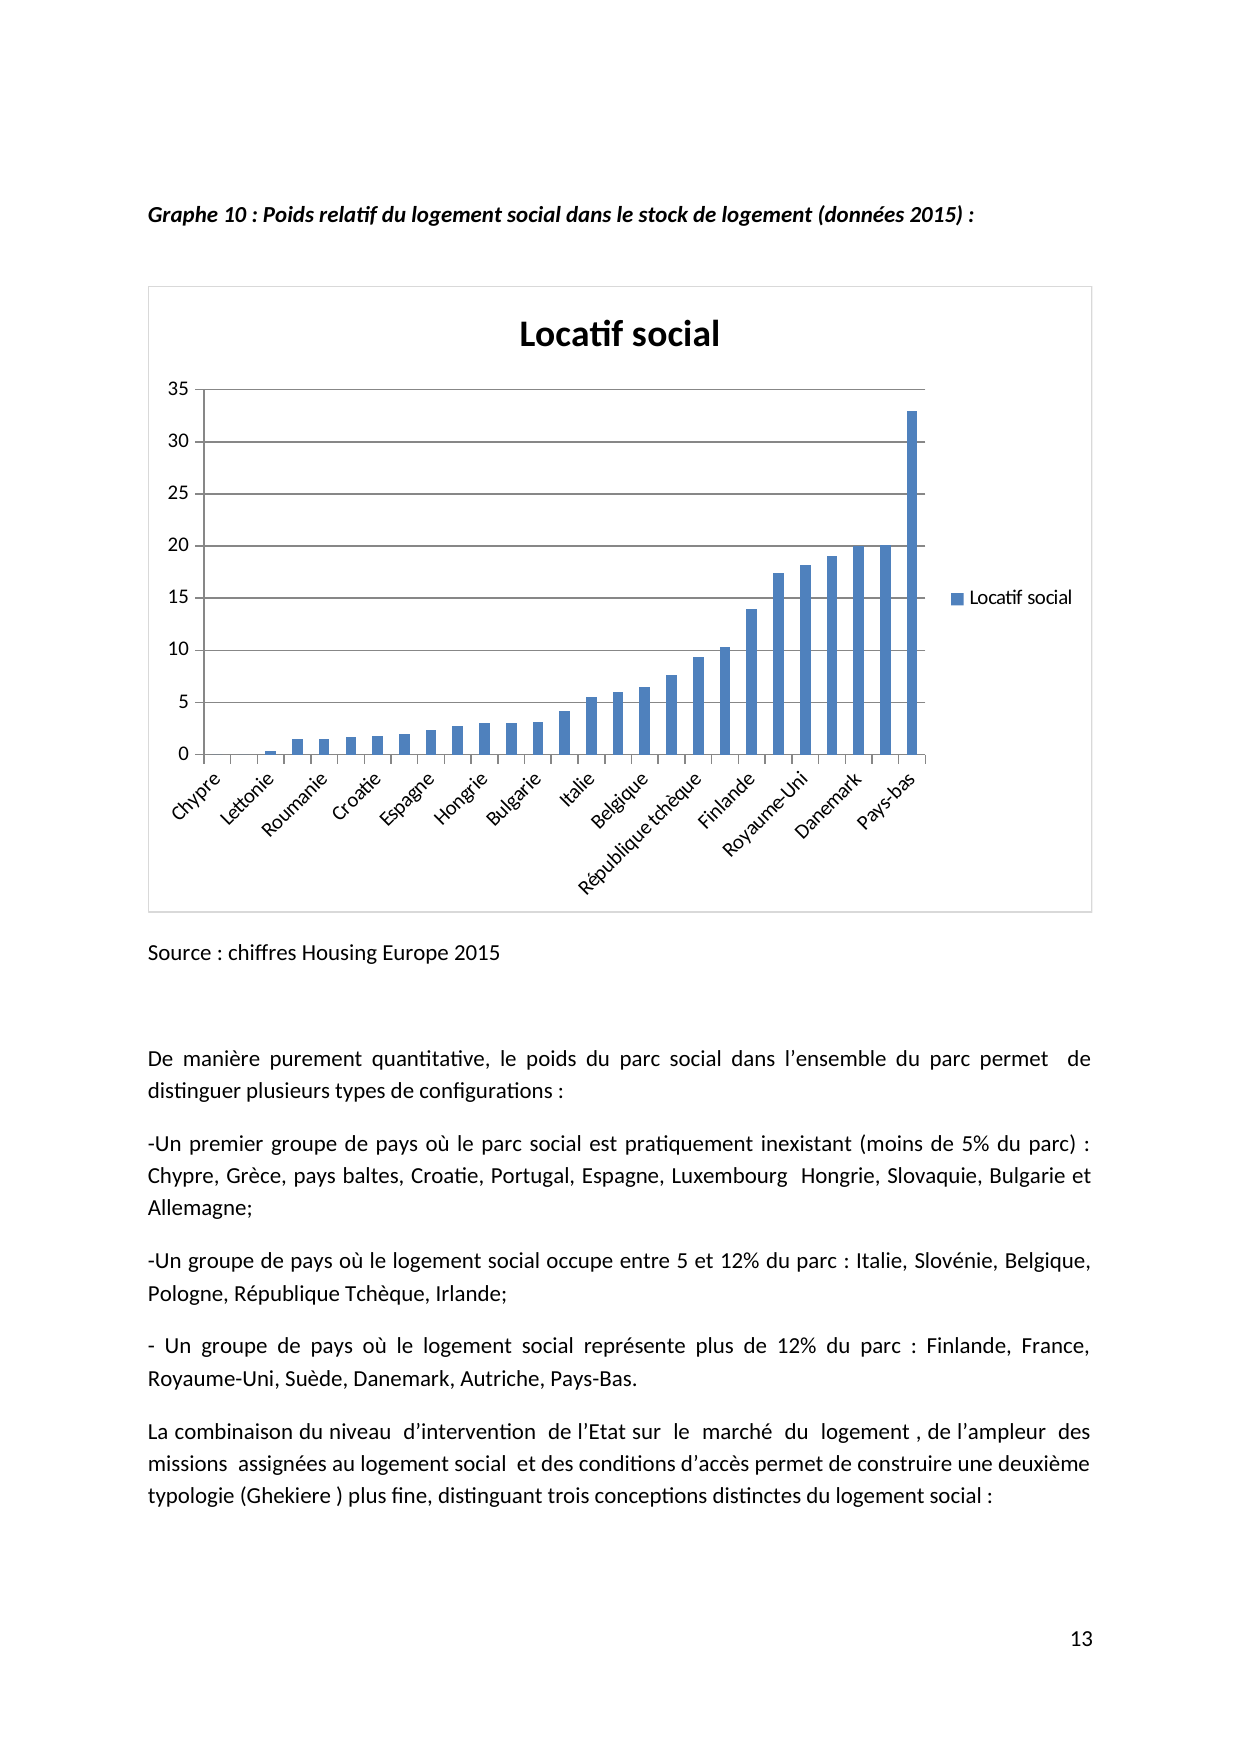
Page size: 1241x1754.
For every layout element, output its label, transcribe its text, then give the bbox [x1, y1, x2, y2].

text De manière purement quantitative, le poids du parc social dans l’ensemble du parc permet de distinguer plusieurs types de configurations : [148, 1044, 1093, 1104]
text La combinaison du niveau d’intervention de l’Etat sur le marché du logement , de l’ampleur des missions assignées au logement social et des conditions d’accès permet de construire une deuxième typologie (Ghekiere ) plus fine, distinguant trois conceptions distinctes du logement social : [148, 1417, 1093, 1509]
text -Un groupe de pays où le logement social occupe entre 5 et 12% du parc : Italie, Slovénie, Belgique, Pologne, République Tchèque, Irlande; [148, 1246, 1093, 1307]
text - Un groupe de pays où le logement social représente plus de 12% du parc : Finlande, France, Royaume-Uni, Suède, Danemark, Autriche, Pays-Bas. [148, 1332, 1093, 1392]
text Source : chiffres Housing Europe 2015 [148, 938, 1093, 966]
text -Un premier groupe de pays où le parc social est pratiquement inexistant (moins de 5% du parc) : Chypre, Grèce, pays baltes, Croatie, Portugal, Espagne, Luxembourg Hongrie, Slovaquie, Bulgarie et Allemagne; [148, 1129, 1093, 1221]
text Graphe 10 : Poids relatif du logement social dans le stock de logement (données 2015) : [148, 201, 1093, 229]
